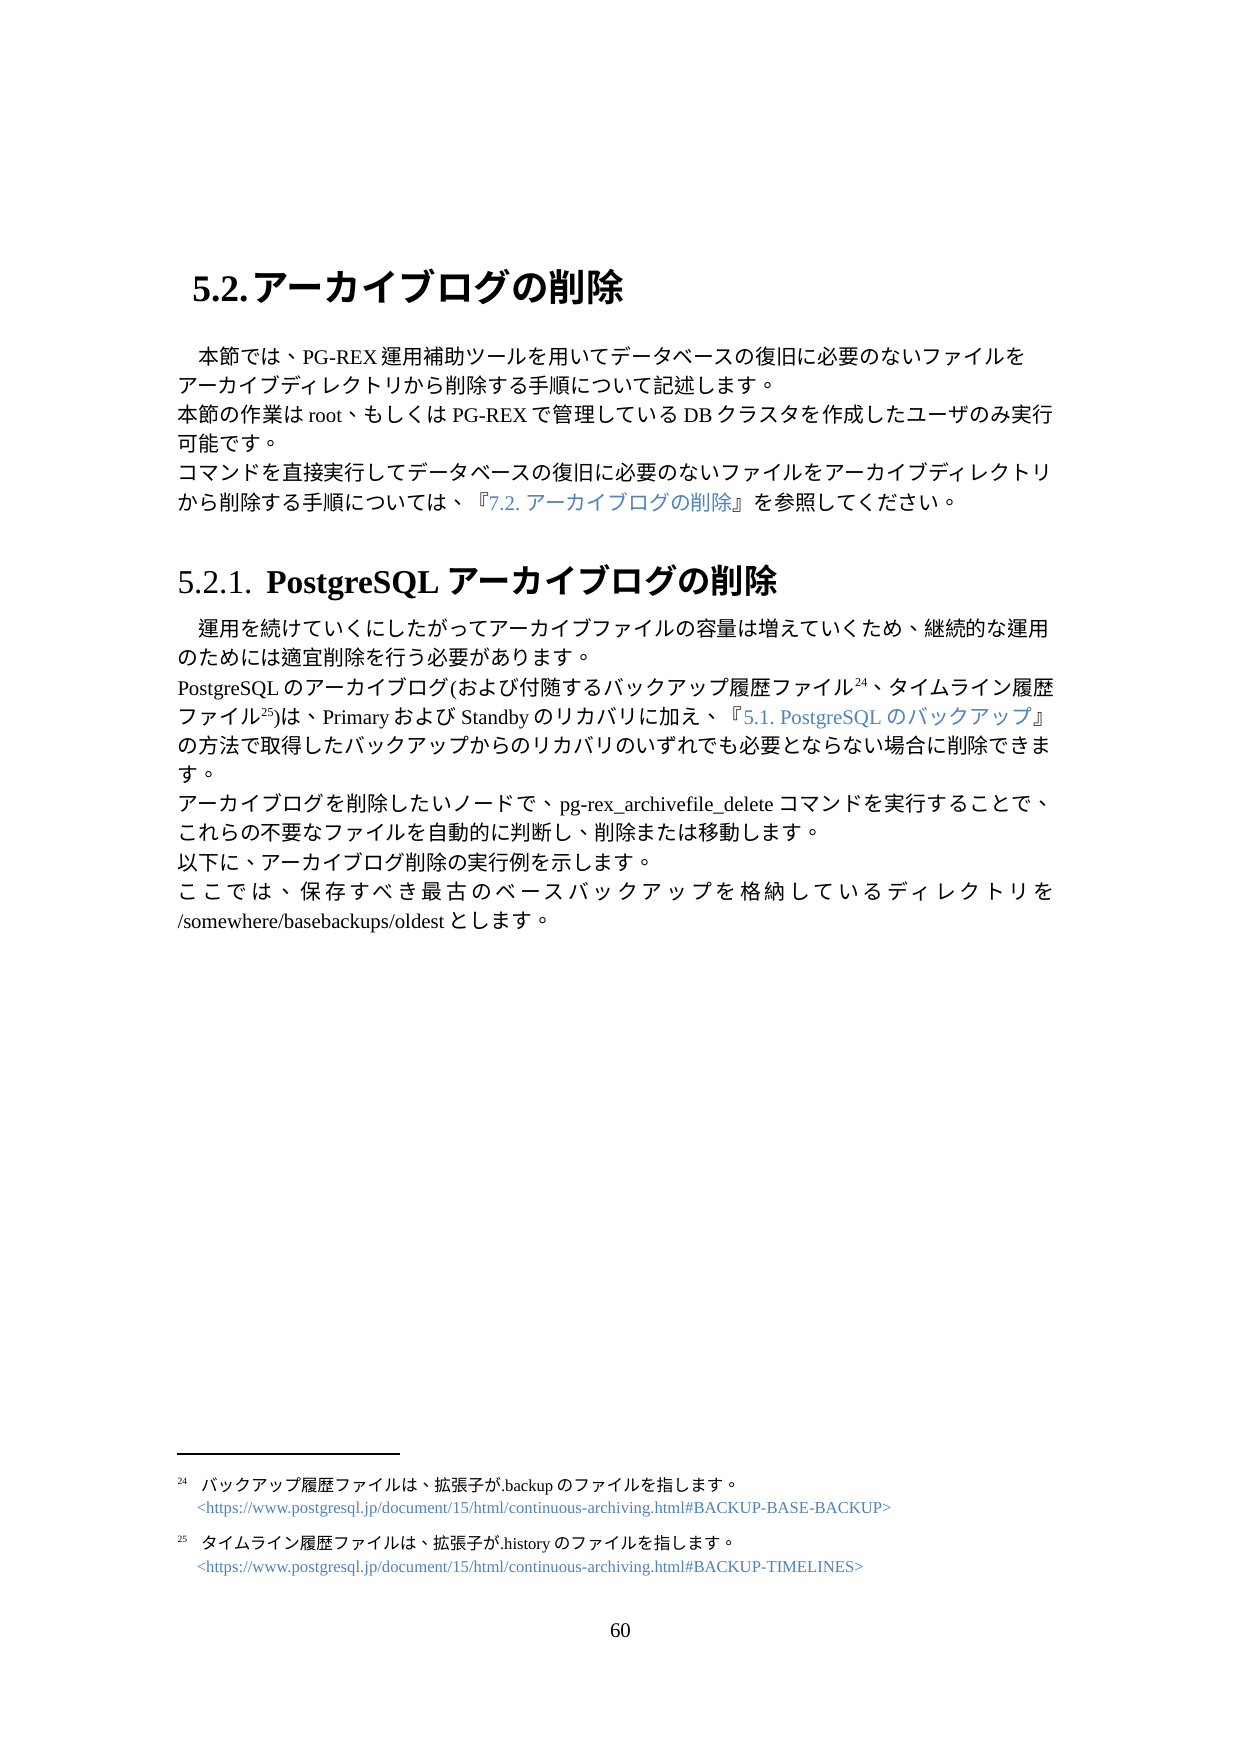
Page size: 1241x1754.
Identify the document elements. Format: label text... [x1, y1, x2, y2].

text 運用を続けていくにしたがってアーカイブファイルの容量は増えていくため、継続的な運用のためには適宜削除を行う必要があります。 [177, 614, 1054, 672]
text コマンドを直接実行してデータベースの復旧に必要のないファイルをアーカイブディレクトリから削除する手順については、『7.2. アーカイブログの削除』を参照してください。 [177, 458, 1054, 516]
subtitle PostgreSQLアーカイブログの削除 [177, 558, 1063, 603]
subtitle アーカイブログの削除 [192, 261, 1063, 312]
text アーカイブログを削除したいノードで、pg-rex_archivefile_deleteコマンドを実行することで、これらの不要なファイルを自動的に判断し、削除または移動します。 [177, 789, 1054, 847]
text 本節では、PG-REX運用補助ツールを用いてデータベースの復旧に必要のないファイルをアーカイブディレクトリから削除する手順について記述します。 [177, 341, 1054, 399]
text 以下に、アーカイブログ削除の実行例を示します。 [177, 847, 1054, 876]
text PostgreSQLのアーカイブログ(および付随するバックアップ履歴ファイル、タイムライン履歴ファイル)は、PrimaryおよびStandbyのリカバリに加え、『5.1. PostgreSQLのバックアップ』の方法で取得したバックアップからのリカバリのいずれでも必要とならない場合に削除できます。 [177, 672, 1054, 789]
text 本節の作業はroot、もしくはPG-REXで管理しているDBクラスタを作成したユーザのみ実行可能です。 [177, 399, 1054, 458]
text ここでは、保存すべき最古のベースバックアップを格納しているディレクトリを /somewhere/basebackups/oldestとします。 [177, 876, 1054, 934]
